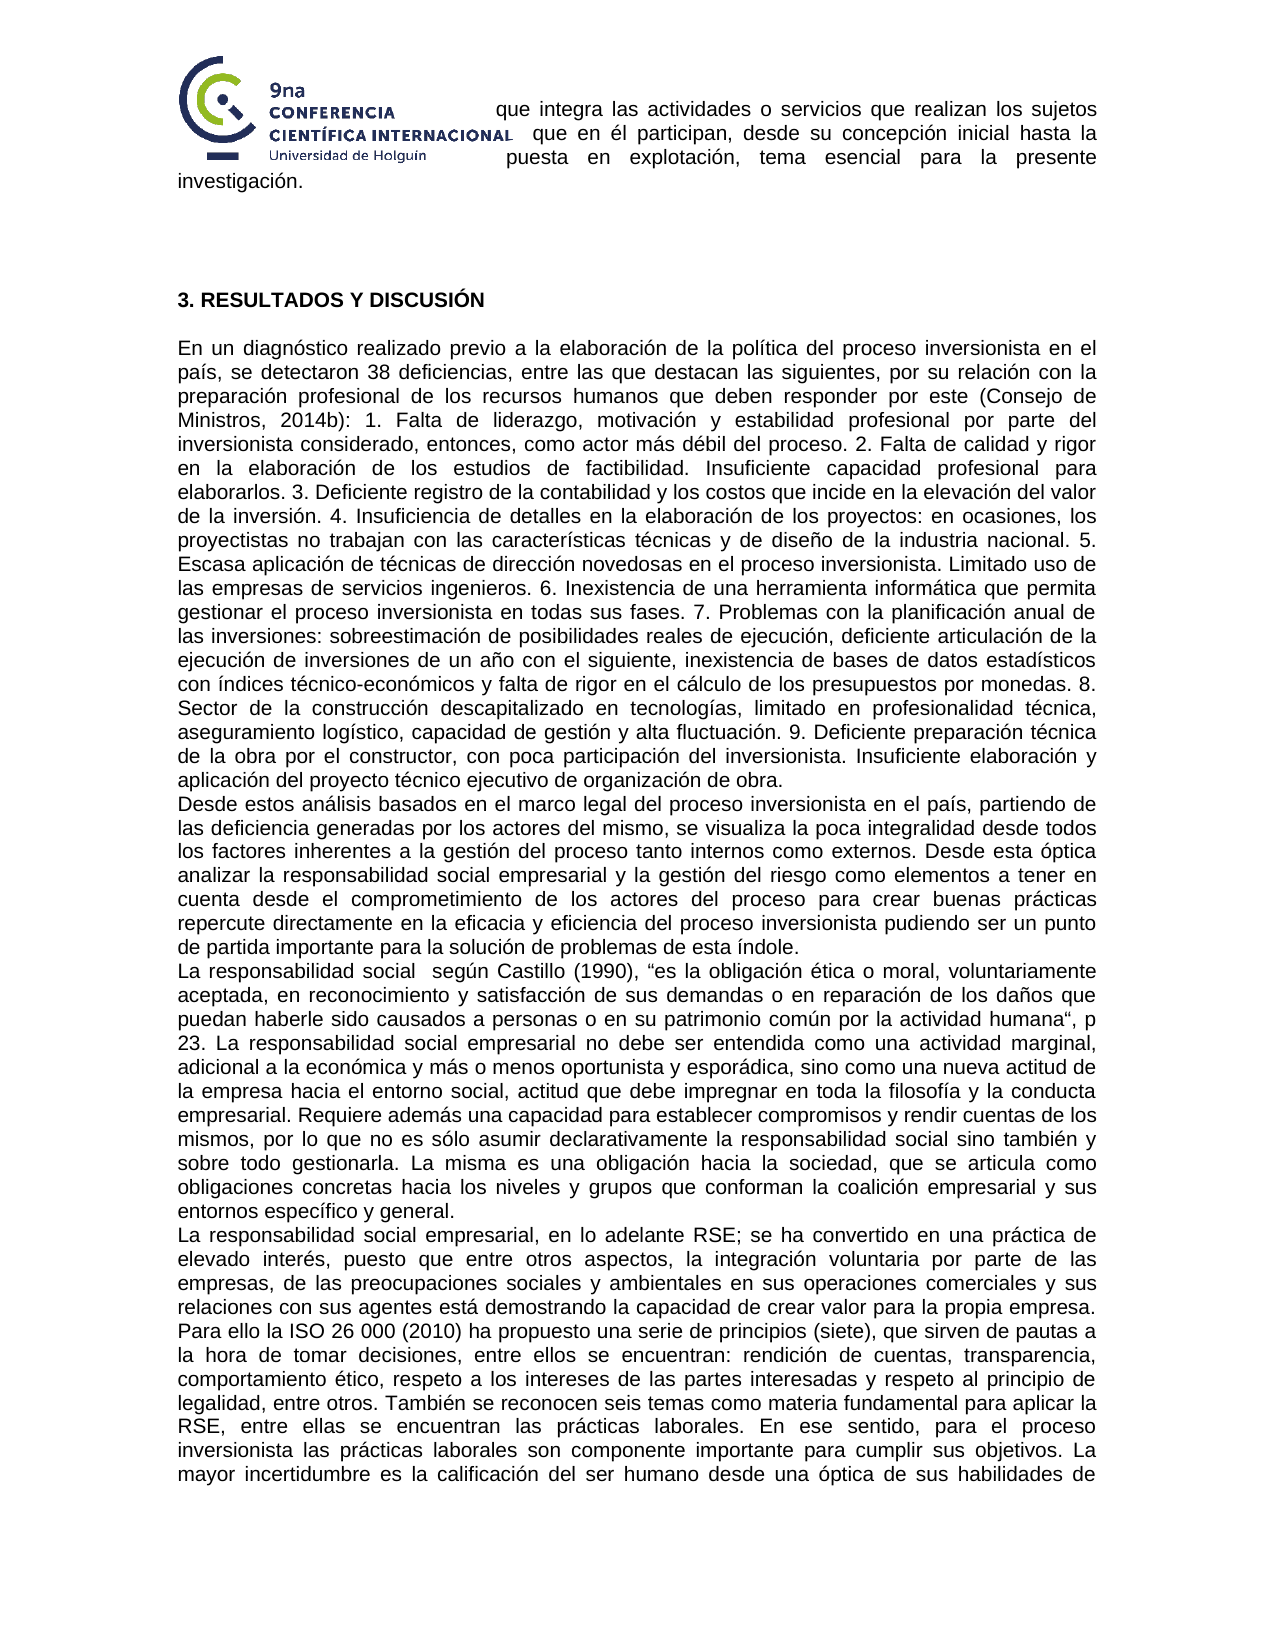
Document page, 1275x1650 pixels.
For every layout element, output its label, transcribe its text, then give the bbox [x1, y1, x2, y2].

picture [172, 48, 514, 168]
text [177, 97, 1098, 192]
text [177, 1223, 1098, 1486]
text En un diagnóstico realizado previo a la elaboración de la política del proceso inversionista en el país, se detectaron 38 deficiencias, entre las que destacan las siguientes, por su relación con la preparación profesional de los recursos humanos que deben responder por este (Consejo de Ministros, 2014b): 1. Falta de liderazgo, motivación y estabilidad profesional por parte del inversionista considerado, entonces, como actor más débil del proceso. 2. Falta de calidad y rigor en la elaboración de los estudios de factibilidad. Insuficiente capacidad profesional para elaborarlos. 3. Deficiente registro de la contabilidad y los costos que incide en la elevación del valor de la inversión. 4. Insuficiencia de detalles en la elaboración de los proyectos: en ocasiones, los proyectistas no trabajan con las características técnicas y de diseño de la industria nacional. 5. Escasa aplicación de técnicas de dirección novedosas en el proceso inversionista. Limitado uso de las empresas de servicios ingenieros. 6. Inexistencia de una herramienta informática que permita gestionar el proceso inversionista en todas sus fases. 7. Problemas con la planificación anual de las inversiones: sobreestimación de posibilidades reales de ejecución, deficiente articulación de la ejecución de inversiones de un año con el siguiente, inexistencia de bases de datos estadísticos con índices técnico-económicos y falta de rigor en el cálculo de los presupuestos por monedas. 8. Sector de la construcción descapitalizado en tecnologías, limitado en profesionalidad técnica, aseguramiento logístico, capacidad de gestión y alta fluctuación. 9. Deficiente preparación técnica de la obra por el constructor, con poca participación del inversionista. Insuficiente elaboración y aplicación del proyecto técnico ejecutivo de organización de obra. [177, 336, 1098, 791]
text Desde estos análisis basados en el marco legal del proceso inversionista en el país, partiendo de las deficiencia generadas por los actores del mismo, se visualiza la poca integralidad desde todos los factores inherentes a la gestión del proceso tanto internos como externos. Desde esta óptica analizar la responsabilidad social empresarial y la gestión del riesgo como elementos a tener en cuenta desde el comprometimiento de los actores del proceso para crear buenas prácticas repercute directamente en la eficacia y eficiencia del proceso inversionista pudiendo ser un punto de partida importante para la solución de problemas de esta índole. [177, 791, 1098, 959]
text 3. RESULTADOS Y DISCUSIÓN [177, 288, 1098, 312]
text La responsabilidad social según Castillo (1990), “es la obligación ética o moral, voluntariamente aceptada, en reconocimiento y satisfacción de sus demandas o en reparación de los daños que puedan haberle sido causados a personas o en su patrimonio común por la actividad humana“, p 23. La responsabilidad social empresarial no debe ser entendida como una actividad marginal, adicional a la económica y más o menos oportunista y esporádica, sino como una nueva actitud de la empresa hacia el entorno social, actitud que debe impregnar en toda la filosofía y la conducta empresarial. Requiere además una capacidad para establecer compromisos y rendir cuentas de los mismos, por lo que no es sólo asumir declarativamente la responsabilidad social sino también y sobre todo gestionarla. La misma es una obligación hacia la sociedad, que se articula como obligaciones concretas hacia los niveles y grupos que conforman la coalición empresarial y sus entornos específico y general. [177, 959, 1098, 1223]
